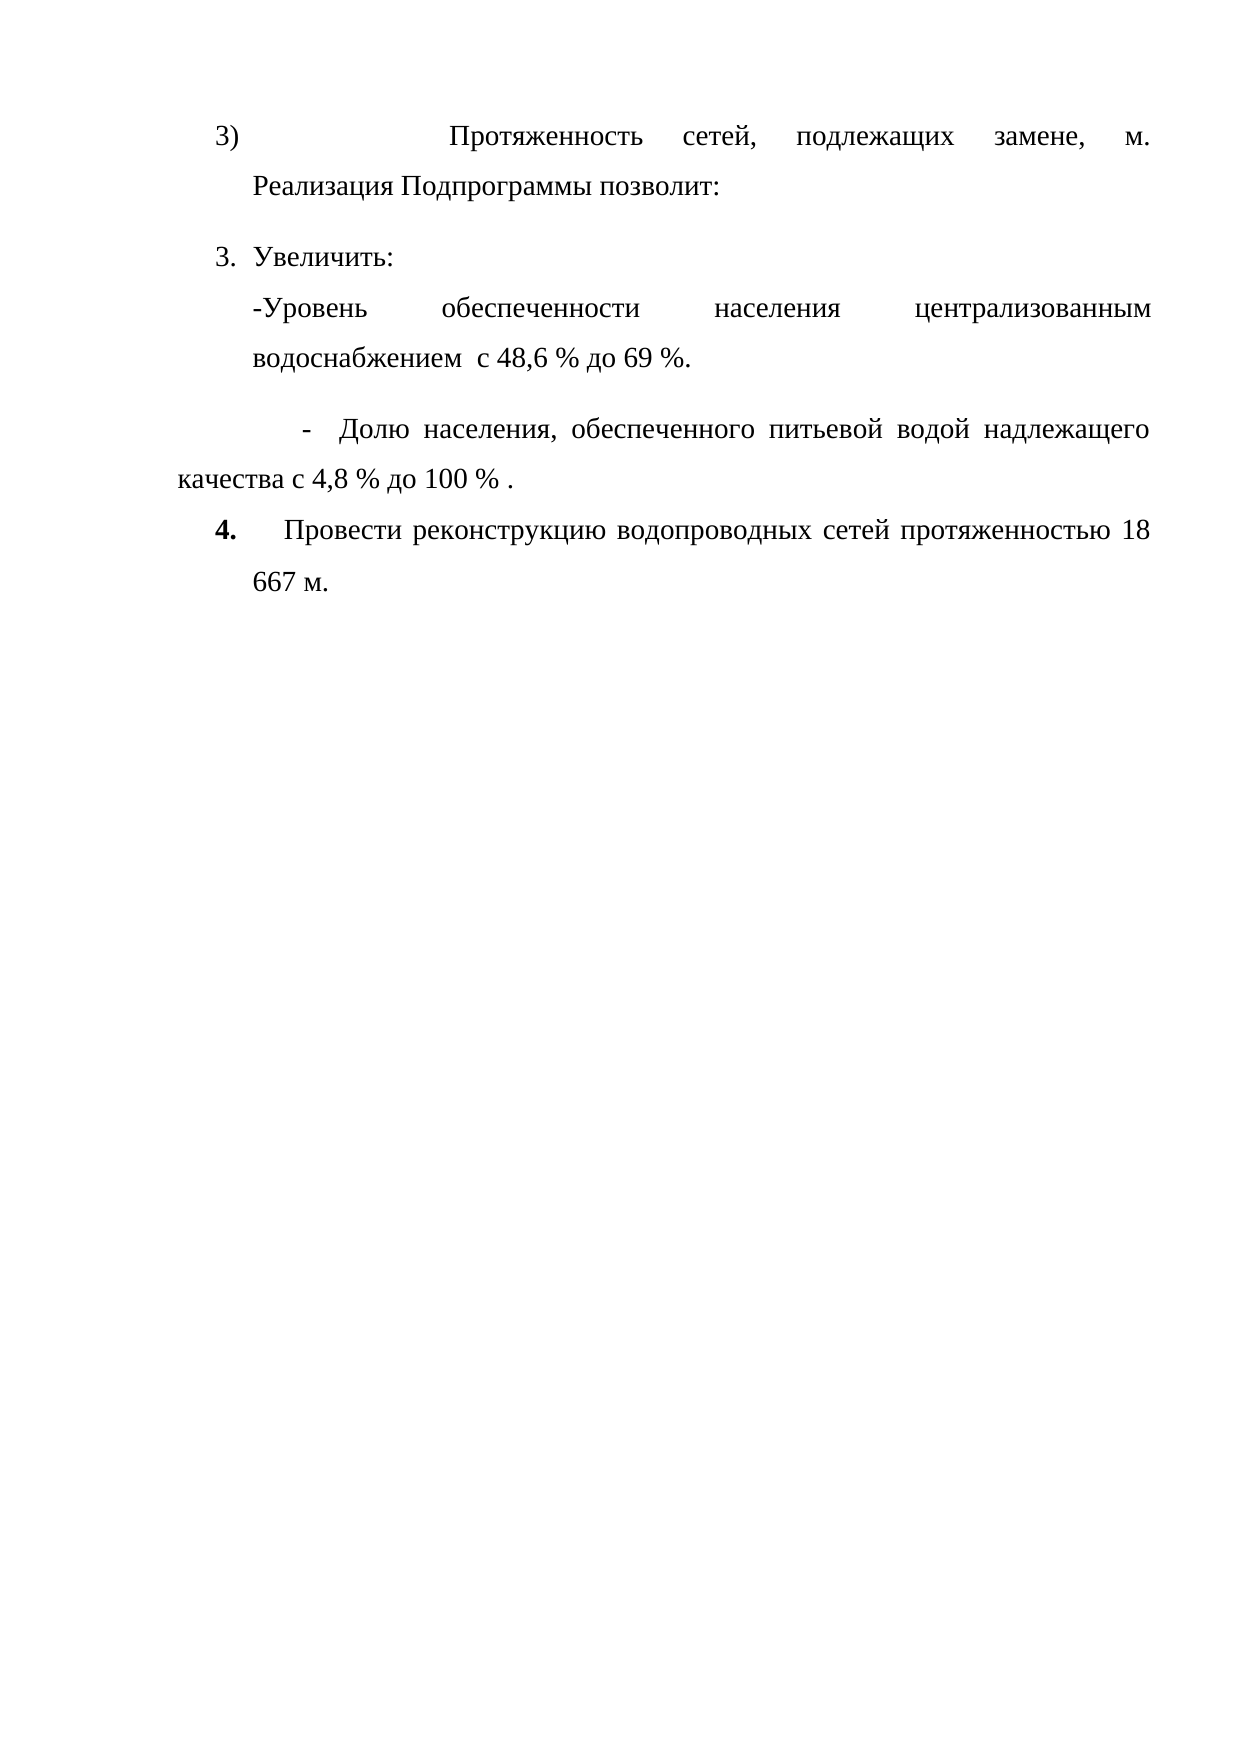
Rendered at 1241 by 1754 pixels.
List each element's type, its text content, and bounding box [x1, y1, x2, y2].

text - Долю населения, обеспеченного питьевой водой надлежащего качества с 4,8 % до 100 % . [177, 411, 1152, 495]
list Увеличить: [215, 239, 1152, 273]
list Протяженность сетей, подлежащих замене, м. Реализация Подпрограммы позволит: [215, 118, 1152, 202]
list Провести реконструкцию водопроводных сетей протяженностью 18 667 м. [215, 512, 1152, 599]
list -Уровень обеспеченности населения централизованным водоснабжением с 48,6 % до 69 %. [252, 290, 1152, 374]
